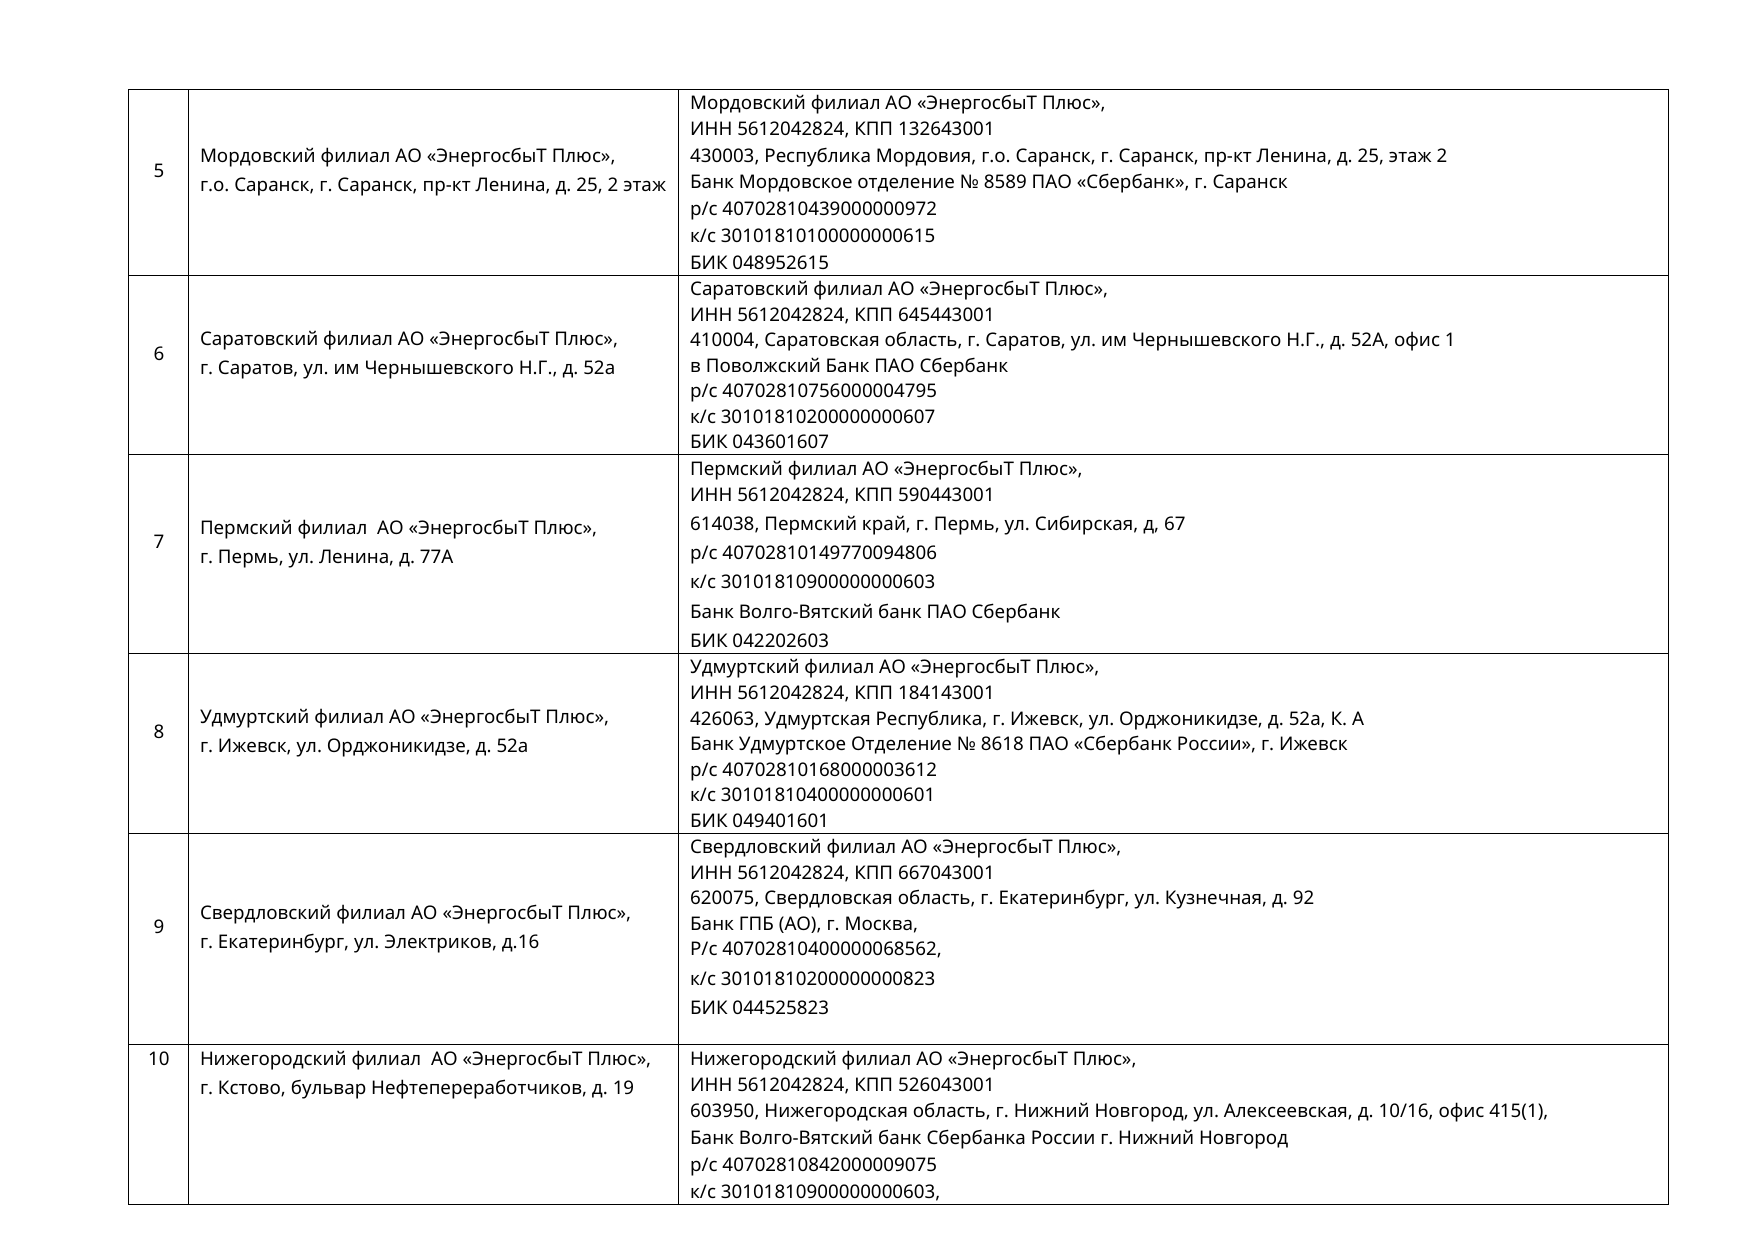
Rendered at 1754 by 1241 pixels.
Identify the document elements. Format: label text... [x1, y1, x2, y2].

table_cell Удмуртский филиал АО «ЭнергосбыТ Плюс», ИНН 5612042824, КПП 184143001 426063, Удмуртская Республика, г. Ижевск, ул. Орджоникидзе, д. 52а, К. А Банк Удмуртское Отделение № 8618 ПАО «Сбербанк России», г. Ижевск р/с 40702810168000003612 к/с 30101810400000000601 БИК 049401601 [679, 654, 1668, 832]
table_cell Свердловский филиал АО «ЭнергосбыТ Плюс», г. Екатеринбург, ул. Электриков, д.16 [189, 834, 678, 1044]
table_cell Мордовский филиал АО «ЭнергосбыТ Плюс», ИНН 5612042824, КПП 132643001 430003, Республика Мордовия, г.о. Саранск, г. Саранск, пр-кт Ленина, д. 25, этаж 2 Банк Мордовское отделение № 8589 ПАО «Сбербанк», г. Саранск р/с 40702810439000000972 к/с 30101810100000000615 БИК 048952615 [679, 90, 1668, 274]
table_cell 7 [129, 455, 188, 653]
table_cell Мордовский филиал АО «ЭнергосбыТ Плюс», г.о. Саранск, г. Саранск, пр-кт Ленина, д. 25, 2 этаж [189, 90, 678, 274]
table_cell Саратовский филиал АО «ЭнергосбыТ Плюс», г. Саратов, ул. им Чернышевского Н.Г., д. 52а [189, 276, 678, 454]
table_cell Пермский филиал АО «ЭнергосбыТ Плюс», г. Пермь, ул. Ленина, д. 77А [189, 455, 678, 653]
table_cell 6 [129, 276, 188, 454]
table_cell 8 [129, 654, 188, 832]
table_cell 9 [129, 834, 188, 1044]
table_cell 5 [129, 90, 188, 274]
table_cell Пермский филиал АО «ЭнергосбыТ Плюс», ИНН 5612042824, КПП 590443001 614038, Пермский край, г. Пермь, ул. Сибирская, д, 67 р/с 40702810149770094806 к/с 30101810900000000603 Банк Волго-Вятский банк ПАО Сбербанк БИК 042202603 [679, 455, 1668, 653]
table_cell Удмуртский филиал АО «ЭнергосбыТ Плюс», г. Ижевск, ул. Орджоникидзе, д. 52а [189, 654, 678, 832]
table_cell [679, 1045, 1668, 1203]
table_cell Саратовский филиал АО «ЭнергосбыТ Плюс», ИНН 5612042824, КПП 645443001 410004, Саратовская область, г. Саратов, ул. им Чернышевского Н.Г., д. 52А, офис 1 в Поволжский Банк ПАО Сбербанк р/с 40702810756000004795 к/с 30101810200000000607 БИК 043601607 [679, 276, 1668, 454]
table_cell Свердловский филиал АО «ЭнергосбыТ Плюс», ИНН 5612042824, КПП 667043001 620075, Свердловская область, г. Екатеринбург, ул. Кузнечная, д. 92 Банк ГПБ (АО), г. Москва, Р/с 40702810400000068562, к/с 30101810200000000823 БИК 044525823 [679, 834, 1668, 1044]
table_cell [189, 1045, 678, 1203]
table_cell 10 [129, 1045, 188, 1203]
